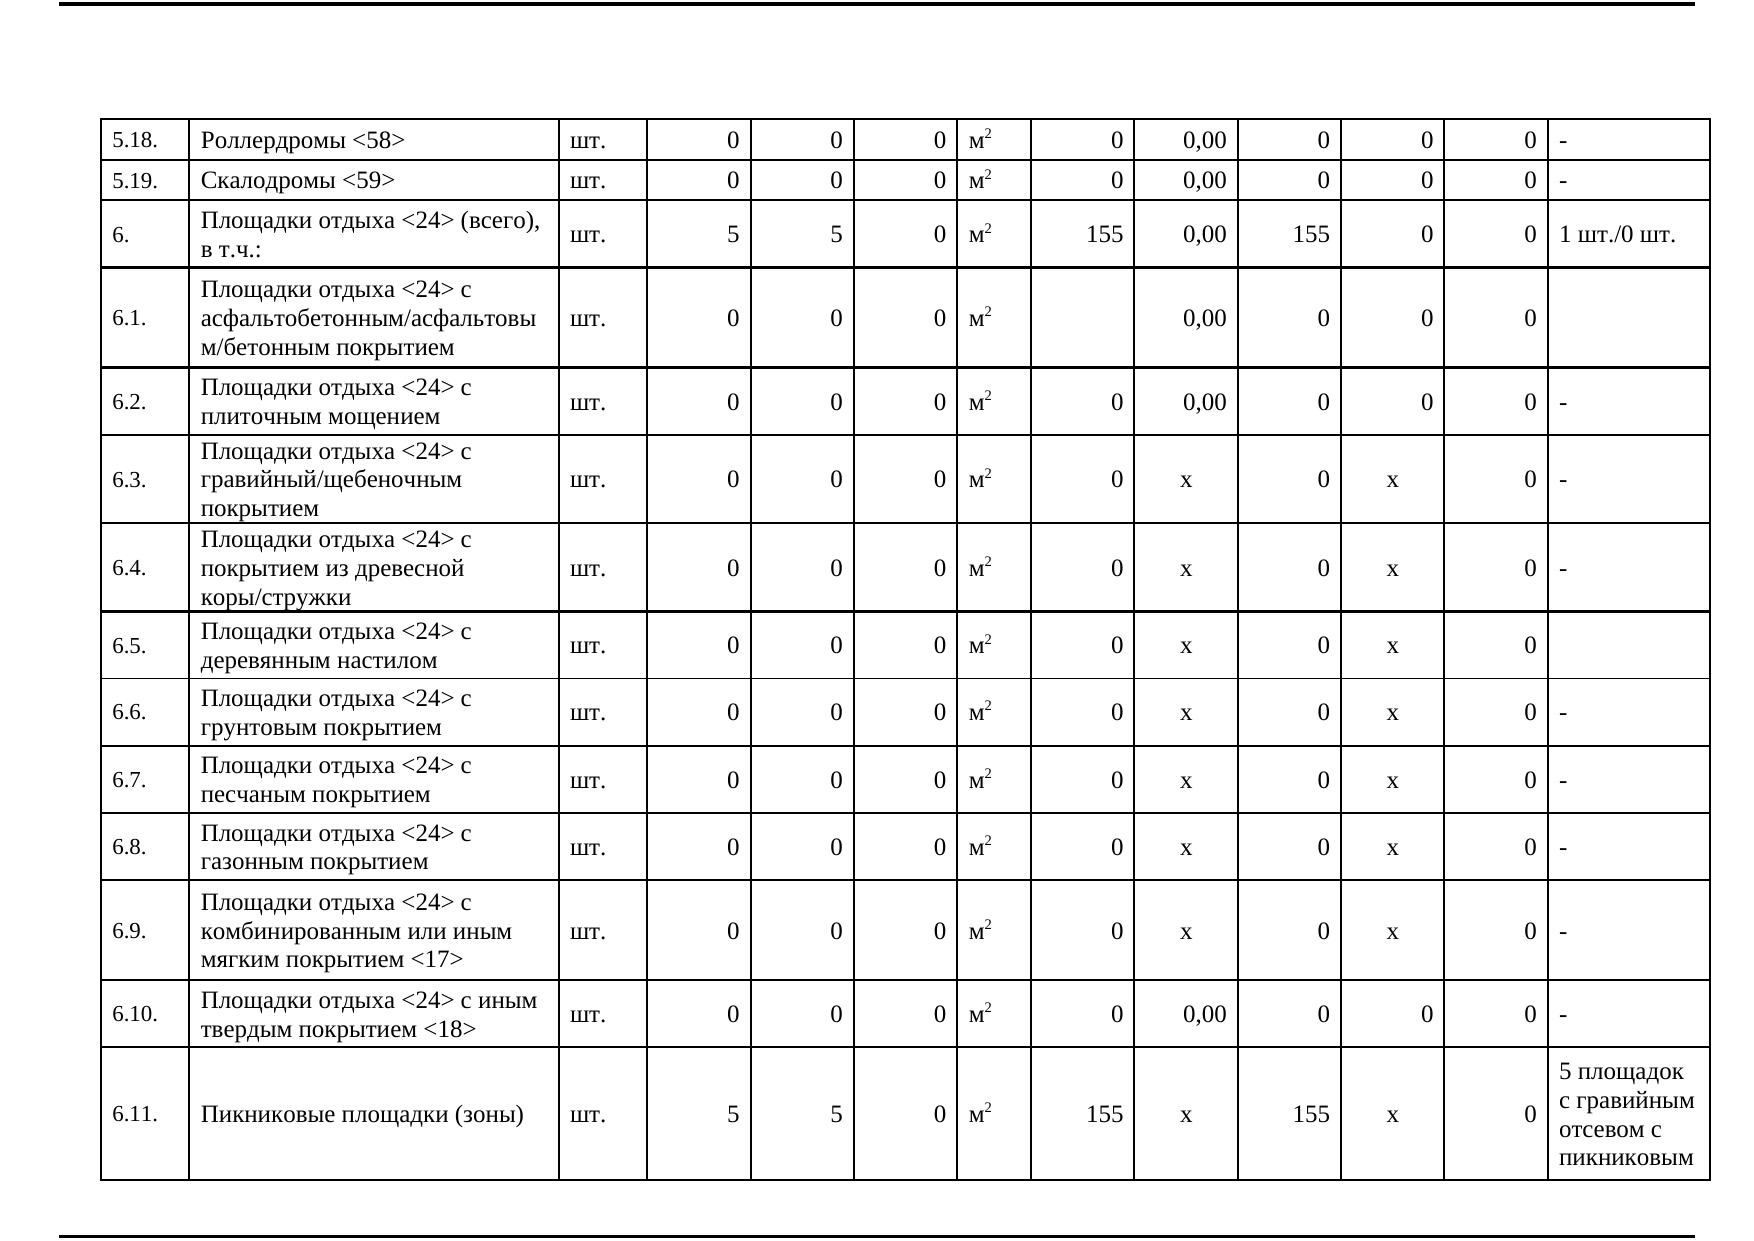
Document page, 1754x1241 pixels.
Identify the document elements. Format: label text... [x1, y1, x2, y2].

table_cell 0 [1239, 679, 1340, 745]
table_cell 0 [1445, 120, 1547, 159]
table_cell 5 [648, 1048, 750, 1179]
table_cell м2 [958, 613, 1030, 677]
table_cell 0 [648, 120, 750, 159]
table_cell x [1135, 679, 1237, 745]
table_cell - [1549, 679, 1709, 745]
table_cell 0 [855, 269, 956, 366]
table_cell 0 [855, 981, 956, 1046]
table_cell 0 [1239, 613, 1340, 677]
table_cell 0 [752, 524, 853, 610]
table_cell 0 [1032, 161, 1133, 199]
table_cell 0 [752, 369, 853, 434]
table_cell 0 [1032, 524, 1133, 610]
table_cell Площадки отдыха <24> с иным твердым покрытием <18> [190, 981, 558, 1046]
table_cell 6.5. [102, 613, 188, 677]
table_cell 0,00 [1135, 269, 1237, 366]
table_cell м2 [958, 747, 1030, 812]
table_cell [190, 1048, 558, 1179]
table_cell x [1135, 613, 1237, 677]
table_cell 6.1. [102, 269, 188, 366]
table_cell 0 [1445, 1048, 1547, 1179]
table_cell - [1549, 161, 1709, 199]
table_cell м2 [958, 679, 1030, 745]
table_cell x [1342, 679, 1443, 745]
table_cell x [1342, 524, 1443, 610]
table_cell Площадки отдыха <24> с асфальтобетонным/асфальтовым/бетонным покрытием [190, 269, 558, 366]
table_cell 0,00 [1135, 981, 1237, 1046]
table_cell м2 [958, 981, 1030, 1046]
table_cell 0 [1445, 524, 1547, 610]
table_cell - [1549, 814, 1709, 879]
table_cell 0 [855, 679, 956, 745]
table_cell 0 [1445, 269, 1547, 366]
table_cell 0 [1445, 981, 1547, 1046]
table_cell 0 [752, 747, 853, 812]
table_cell 0 [1445, 679, 1547, 745]
table_cell 0 [1239, 747, 1340, 812]
table_cell 0 [1445, 161, 1547, 199]
table_cell шт. [560, 814, 646, 879]
table_cell 0 [1032, 881, 1133, 979]
table_cell 5 [648, 201, 750, 266]
table_cell 6.9. [102, 881, 188, 979]
table_cell 0 [1342, 981, 1443, 1046]
table_cell шт. [560, 981, 646, 1046]
table_cell 0 [1445, 881, 1547, 979]
table_cell 0 [855, 120, 956, 159]
table_cell 0 [1032, 436, 1133, 522]
table_cell Площадки отдыха <24> с грунтовым покрытием [190, 679, 558, 745]
table_cell 0 [648, 881, 750, 979]
table_cell 0 [648, 269, 750, 366]
table_cell x [1342, 747, 1443, 812]
table_cell 0 [648, 747, 750, 812]
table_cell 0 [855, 436, 956, 522]
table_cell 0 [1445, 369, 1547, 434]
table_cell 6.10. [102, 981, 188, 1046]
table_cell 5 [752, 201, 853, 266]
table_cell м2 [958, 369, 1030, 434]
table_cell шт. [560, 613, 646, 677]
table_cell 155 [1239, 201, 1340, 266]
table_cell 6.4. [102, 524, 188, 610]
table_cell 1 шт./0 шт. [1549, 201, 1709, 266]
table_cell 0 [648, 814, 750, 879]
table_cell 0 [855, 369, 956, 434]
table_cell 0 [1239, 881, 1340, 979]
table_cell x [1342, 814, 1443, 879]
table_cell 0 [1032, 981, 1133, 1046]
table_cell x [1135, 524, 1237, 610]
table_cell 0 [1239, 369, 1340, 434]
table_cell шт. [560, 120, 646, 159]
table_cell x [1135, 814, 1237, 879]
table_cell x [1342, 881, 1443, 979]
table_cell Площадки отдыха <24> с газонным покрытием [190, 814, 558, 879]
table_cell м2 [958, 161, 1030, 199]
table_cell x [1135, 436, 1237, 522]
table_cell x [1342, 1048, 1443, 1179]
table_cell [1549, 613, 1709, 677]
table_cell 5 [752, 1048, 853, 1179]
table_cell 5.18. [102, 120, 188, 159]
table_cell 0,00 [1135, 120, 1237, 159]
table_cell 155 [1239, 1048, 1340, 1179]
table_cell 0 [752, 613, 853, 677]
table_cell 0,00 [1135, 369, 1237, 434]
table_cell шт. [560, 436, 646, 522]
table_cell 6.3. [102, 436, 188, 522]
table_cell Скалодромы <59> [190, 161, 558, 199]
table_cell 0 [1239, 269, 1340, 366]
table_cell Роллердромы <58> [190, 120, 558, 159]
table_cell 0 [1342, 369, 1443, 434]
table_cell 0 [1032, 679, 1133, 745]
table_cell x [1342, 436, 1443, 522]
table_cell x [1135, 1048, 1237, 1179]
table_cell шт. [560, 269, 646, 366]
table_cell 0 [1032, 120, 1133, 159]
table_cell 0 [855, 881, 956, 979]
table_cell x [1342, 613, 1443, 677]
table_cell шт. [560, 881, 646, 979]
table_cell м2 [958, 201, 1030, 266]
table_cell 0 [1239, 436, 1340, 522]
table_cell 6.8. [102, 814, 188, 879]
table_cell 0 [752, 981, 853, 1046]
table_cell Площадки отдыха <24> с плиточным мощением [190, 369, 558, 434]
table_cell 0 [1342, 201, 1443, 266]
table_cell 0 [1032, 747, 1133, 812]
table_cell 0 [855, 1048, 956, 1179]
table_cell 6.6. [102, 679, 188, 745]
table_cell - [1549, 369, 1709, 434]
table_cell Площадки отдыха <24> с комбинированным или иным мягким покрытием <17> [190, 881, 558, 979]
table_cell 0 [855, 747, 956, 812]
table_cell 0,00 [1135, 161, 1237, 199]
table_cell шт. [560, 1048, 646, 1179]
table_cell м2 [958, 814, 1030, 879]
table_cell м2 [958, 120, 1030, 159]
table_cell Площадки отдыха <24> с гравийный/щебеночным покрытием [190, 436, 558, 522]
table_cell 0 [1239, 161, 1340, 199]
table_cell 0 [855, 814, 956, 879]
table_cell - [1549, 436, 1709, 522]
table_cell 0 [1239, 981, 1340, 1046]
table_cell шт. [560, 201, 646, 266]
table_cell шт. [560, 369, 646, 434]
table_cell x [1135, 881, 1237, 979]
table_cell 0 [648, 369, 750, 434]
table_cell x [1135, 747, 1237, 812]
table_cell [1549, 269, 1709, 366]
table_cell 0 [1032, 814, 1133, 879]
table_cell 0 [1239, 120, 1340, 159]
table_cell 0 [752, 161, 853, 199]
table_cell шт. [560, 679, 646, 745]
table_cell 6.11. [102, 1048, 188, 1179]
table_cell м2 [958, 524, 1030, 610]
table_cell [1032, 269, 1133, 366]
table_cell 0 [1445, 814, 1547, 879]
table_cell 0 [855, 161, 956, 199]
table_cell шт. [560, 161, 646, 199]
table_cell 0 [1342, 120, 1443, 159]
table_cell м2 [958, 881, 1030, 979]
table_cell 0 [752, 436, 853, 522]
table_cell 0 [1445, 613, 1547, 677]
table_cell 0 [752, 881, 853, 979]
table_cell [1549, 1048, 1709, 1179]
table_cell 0 [648, 161, 750, 199]
table_cell - [1549, 524, 1709, 610]
table_cell 0 [1239, 524, 1340, 610]
table_cell 0 [648, 524, 750, 610]
table_cell 155 [1032, 201, 1133, 266]
table_cell 0 [648, 613, 750, 677]
table_cell 0 [648, 679, 750, 745]
table_cell - [1549, 747, 1709, 812]
table_cell 0 [855, 201, 956, 266]
table_cell 0 [648, 436, 750, 522]
table_cell 0,00 [1135, 201, 1237, 266]
table_cell 0 [648, 981, 750, 1046]
table_cell 6.2. [102, 369, 188, 434]
table_cell 0 [1445, 436, 1547, 522]
table_cell шт. [560, 747, 646, 812]
table_cell 0 [855, 613, 956, 677]
table_cell Площадки отдыха <24> с покрытием из древесной коры/стружки [190, 524, 558, 610]
table_cell 0 [1032, 369, 1133, 434]
table_cell 0 [752, 120, 853, 159]
table_cell 0 [1445, 747, 1547, 812]
table_cell 5.19. [102, 161, 188, 199]
table_cell м2 [958, 1048, 1030, 1179]
table_cell Площадки отдыха <24> с деревянным настилом [190, 613, 558, 677]
table_cell м2 [958, 436, 1030, 522]
table_cell 0 [1342, 161, 1443, 199]
table_cell 0 [752, 269, 853, 366]
table_cell 0 [1032, 613, 1133, 677]
table_cell 0 [752, 814, 853, 879]
table_cell 155 [1032, 1048, 1133, 1179]
table_cell 0 [1445, 201, 1547, 266]
table_cell 0 [752, 679, 853, 745]
table_cell - [1549, 881, 1709, 979]
table_cell 0 [1239, 814, 1340, 879]
table_cell 6. [102, 201, 188, 266]
table_cell Площадки отдыха <24> с песчаным покрытием [190, 747, 558, 812]
table_cell 0 [855, 524, 956, 610]
table_cell - [1549, 120, 1709, 159]
table_cell м2 [958, 269, 1030, 366]
table_cell Площадки отдыха <24> (всего), в т.ч.: [190, 201, 558, 266]
table_cell 0 [1342, 269, 1443, 366]
table_cell - [1549, 981, 1709, 1046]
table_cell шт. [560, 524, 646, 610]
table_cell 6.7. [102, 747, 188, 812]
